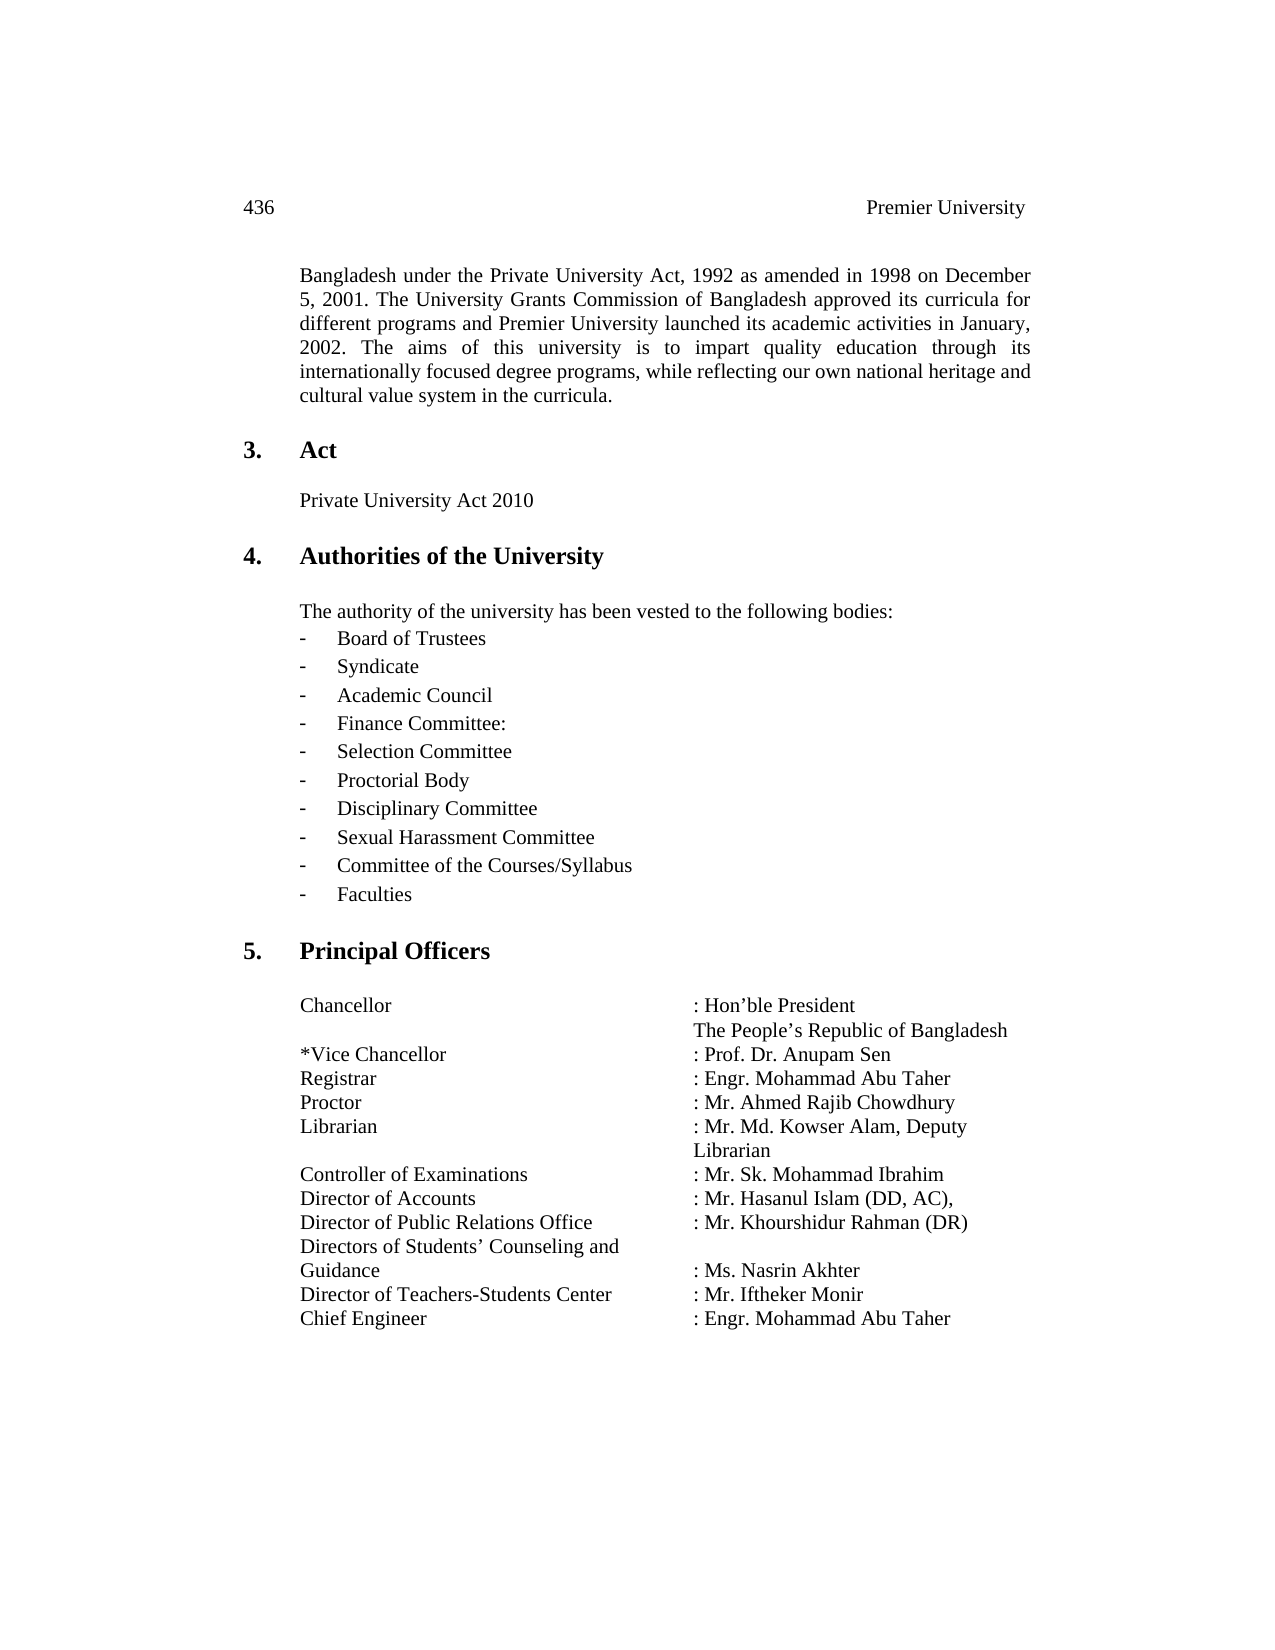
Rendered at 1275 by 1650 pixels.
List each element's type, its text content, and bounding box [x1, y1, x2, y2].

text Proctor : Mr. Ahmed Rajib Chowdhury [300, 1090, 1032, 1114]
text 4. Authorities of the University [243, 541, 1032, 570]
text Chancellor : Hon’ble President [300, 993, 1032, 1017]
text Registrar : Engr. Mohammad Abu Taher [300, 1066, 1032, 1090]
list Proctorial Body [299, 765, 1032, 793]
list Disciplinary Committee [299, 793, 1032, 822]
list Selection Committee [299, 737, 1032, 765]
text Directors of Students’ Counseling and [300, 1234, 1032, 1258]
list Academic Council [299, 680, 1032, 708]
text Chief Engineer : Engr. Mohammad Abu Taher [300, 1306, 1032, 1330]
text The authority of the university has been vested to the following bodies: [243, 599, 1032, 623]
text *Vice Chancellor : Prof. Dr. Anupam Sen [300, 1042, 1032, 1066]
text Controller of Examinations : Mr. Sk. Mohammad Ibrahim [300, 1162, 1032, 1186]
text The People’s Republic of Bangladesh [300, 1017, 1032, 1042]
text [299, 262, 1032, 407]
list Syndicate [299, 651, 1032, 680]
list Faculties [299, 879, 1032, 907]
list Committee of the Courses/Syllabus [299, 850, 1032, 879]
list Board of Trustees [299, 623, 1032, 651]
text Director of Accounts : Mr. Hasanul Islam (DD, AC), [300, 1186, 1032, 1210]
text Director of Teachers-Students Center : Mr. Iftheker Monir [300, 1282, 1032, 1306]
list Sexual Harassment Committee [299, 822, 1032, 850]
text Private University Act 2010 [243, 488, 1032, 512]
text Director of Public Relations Office : Mr. Khourshidur Rahman (DR) [300, 1210, 1032, 1234]
text 3. Act [243, 436, 1032, 464]
text Guidance : Ms. Nasrin Akhter [300, 1258, 1032, 1282]
list Finance Committee: [299, 708, 1032, 737]
text Librarian : Mr. Md. Kowser Alam, Deputy Librarian [300, 1114, 1032, 1162]
text 5. Principal Officers [243, 936, 1032, 965]
